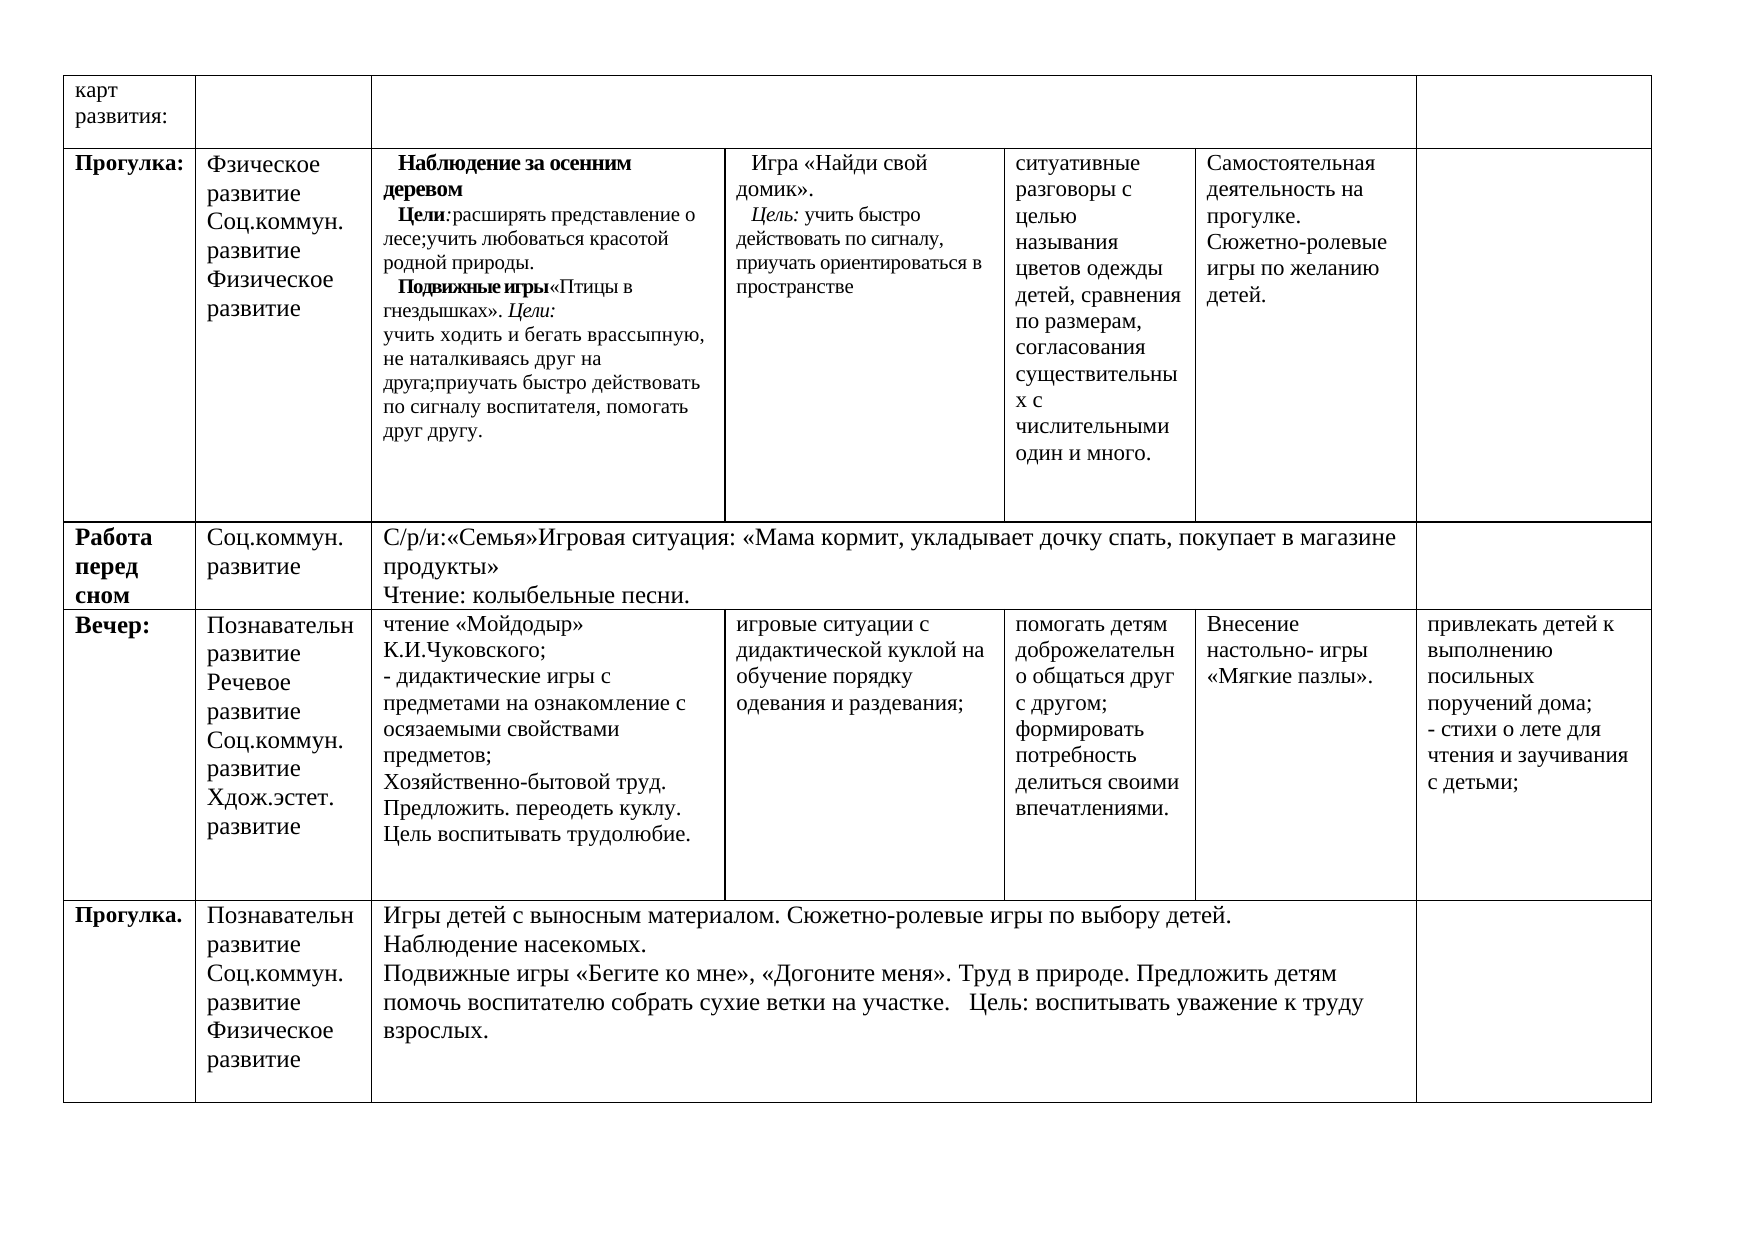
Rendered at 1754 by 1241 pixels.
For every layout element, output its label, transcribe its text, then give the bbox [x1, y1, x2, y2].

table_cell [372, 76, 1416, 148]
table_cell Познавательн развитие Соц.коммун. развитие Физическое развитие [196, 901, 371, 1102]
table_cell Самостоятельная деятельность на прогулке. Сюжетно-ролевые игры по желанию детей. [1196, 149, 1416, 521]
table_cell Познавательн развитие Речевое развитие Соц.коммун. развитие Хдож.эстет. развитие [196, 610, 371, 899]
table_cell Вечер: [64, 610, 195, 899]
table_cell Прогулка: [64, 149, 195, 521]
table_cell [196, 76, 371, 148]
table_cell ситуативные разговоры с целью называния цветов одежды детей, сравнения по размерам, согласования существительных с числительными один и много. [1005, 149, 1195, 521]
table_cell привлекать детей к выполнению посильных поручений дома; - стихи о лете для чтения и заучивания с детьми; [1417, 610, 1651, 899]
table_cell Фзическое развитие Соц.коммун. развитие Физическое развитие [196, 149, 371, 521]
table_cell Игра «Найди свой домик». Цель: учить быстро действовать по сигналу, приучать ориентироваться в пространстве [726, 149, 1004, 521]
table_cell [1417, 901, 1651, 1102]
table_cell чтение «Мойдодыр» К.И.Чуковского; - дидактические игры с предметами на ознакомление с осязаемыми свойствами предметов; Хозяйственно-бытовой труд. Предложить. переодеть куклу. Цель воспитывать трудолюбие. [372, 610, 724, 899]
table_cell [1417, 76, 1651, 148]
table_cell С/р/и:«Семья»Игровая ситуация: «Мама кормит, укладывает дочку спать, покупает в магазине продукты» Чтение: колыбельные песни. [372, 523, 1416, 609]
table_cell [1417, 149, 1651, 521]
table_cell [1417, 523, 1651, 609]
table_cell Внесение настольно- игры «Мягкие пазлы». [1196, 610, 1416, 899]
table_cell Соц.коммун. развитие [196, 523, 371, 609]
table_cell игровые ситуации с дидактической куклой на обучение порядку одевания и раздевания; [726, 610, 1004, 899]
table_cell помогать детям доброжелательно общаться друг с другом; формировать потребность делиться своими впечатлениями. [1005, 610, 1195, 899]
table_cell Наблюдение за осенним деревом Цели:расширять представление о лесе;учить любоваться красотой родной природы. Подвижные игры«Птицы в гнездышках». Цели: учить ходить и бегать врассыпную, не наталкиваясь друг на друга;приучать быстро действовать по сигналу воспитателя, помогать друг другу. [372, 149, 724, 521]
table_cell Прогулка. [64, 901, 195, 1102]
table_cell Игры детей с выносным материалом. Сюжетно-ролевые игры по выбору детей. Наблюдение насекомых. Подвижные игры «Бегите ко мне», «Догоните меня». Труд в природе. Предложить детям помочь воспитателю собрать сухие ветки на участке. Цель: воспитывать уважение к труду взрослых. [372, 901, 1416, 1102]
table_cell Работа перед сном [64, 523, 195, 609]
